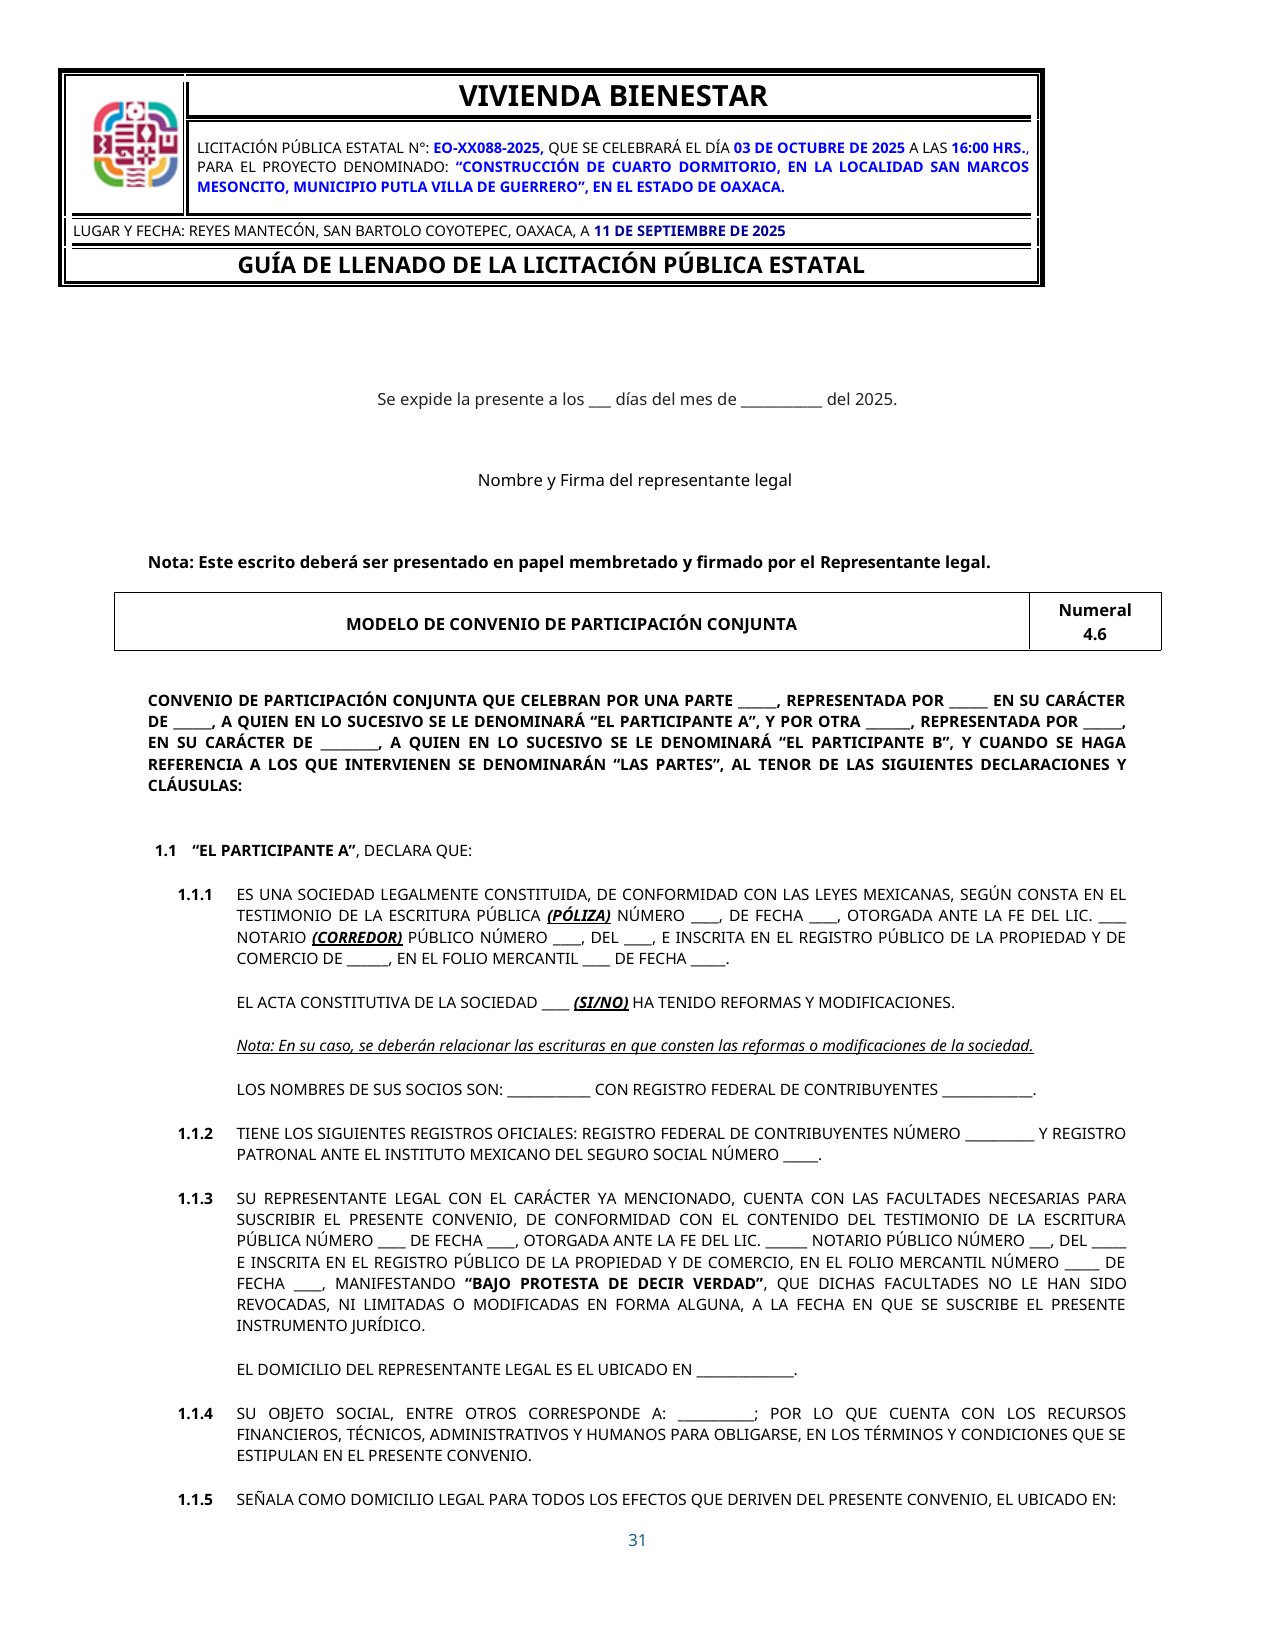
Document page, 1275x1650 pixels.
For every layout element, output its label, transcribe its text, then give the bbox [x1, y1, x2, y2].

list “EL PARTICIPANTE A”, DECLARA QUE: [154, 840, 1127, 861]
text 1.1.5 SEÑALA COMO DOMICILIO LEGAL PARA TODOS LOS EFECTOS QUE DERIVEN DEL PRESENTE CONVENIO, EL UBICADO EN: [177, 1489, 1127, 1510]
text Se expide la presente a los ___ días del mes de ___________ del 2025. [148, 388, 1127, 410]
picture [184, 93, 189, 193]
text LOS NOMBRES DE SUS SOCIOS SON: ____________ CON REGISTRO FEDERAL DE CONTRIBUYENTES _____________. [236, 1079, 1127, 1100]
text EL ACTA CONSTITUTIVA DE LA SOCIEDAD ____ (SI/NO) HA TENIDO REFORMAS Y MODIFICACIONES. [236, 991, 1127, 1013]
table_header MODELO DE CONVENIO DE PARTICIPACIÓN CONJUNTA [115, 593, 1029, 649]
text CONVENIO DE PARTICIPACIÓN CONJUNTA QUE CELEBRAN POR UNA PARTE ______, REPRESENTADA POR ______ EN SU CARÁCTER DE ______, A QUIEN EN LO SUCESIVO SE LE DENOMINARÁ “EL PARTICIPANTE A”, Y POR OTRA _______, REPRESENTADA POR ______, EN SU CARÁCTER DE _________, A QUIEN EN LO SUCESIVO SE LE DENOMINARÁ “EL PARTICIPANTE B”, Y CUANDO SE HAGA REFERENCIA A LOS QUE INTERVIENEN SE DENOMINARÁN “LAS PARTES”, AL TENOR DE LAS SIGUIENTES DECLARACIONES Y CLÁUSULAS: [148, 689, 1127, 796]
text EL DOMICILIO DEL REPRESENTANTE LEGAL ES EL UBICADO EN ______________. [148, 1359, 1127, 1380]
text 1.1.2 TIENE LOS SIGUIENTES REGISTROS OFICIALES: REGISTRO FEDERAL DE CONTRIBUYENTES NÚMERO __________ Y REGISTRO PATRONAL ANTE EL INSTITUTO MEXICANO DEL SEGURO SOCIAL NÚMERO _____. [177, 1123, 1127, 1165]
text Nombre y Firma del representante legal [148, 468, 1122, 491]
table_header Numeral 4.6 [1030, 593, 1161, 649]
text Nota: En su caso, se deberán relacionar las escrituras en que consten las reformas o modificaciones de la sociedad. [236, 1035, 1127, 1056]
picture [82, 93, 183, 193]
text 1.1.1 ES UNA SOCIEDAD LEGALMENTE CONSTITUIDA, DE CONFORMIDAD CON LAS LEYES MEXICANAS, SEGÚN CONSTA EN EL TESTIMONIO DE LA ESCRITURA PÚBLICA (PÓLIZA) NÚMERO ____, DE FECHA ____, OTORGADA ANTE LA FE DEL LIC. ____ NOTARIO (CORREDOR) PÚBLICO NÚMERO ____, DEL ____, E INSCRITA EN EL REGISTRO PÚBLICO DE LA PROPIEDAD Y DE COMERCIO DE ______, EN EL FOLIO MERCANTIL ____ DE FECHA _____. [177, 884, 1127, 969]
text 1.1.3 SU REPRESENTANTE LEGAL CON EL CARÁCTER YA MENCIONADO, CUENTA CON LAS FACULTADES NECESARIAS PARA SUSCRIBIR EL PRESENTE CONVENIO, DE CONFORMIDAD CON EL CONTENIDO DEL TESTIMONIO DE LA ESCRITURA PÚBLICA NÚMERO ____ DE FECHA ____, OTORGADA ANTE LA FE DEL LIC. ______ NOTARIO PÚBLICO NÚMERO ___, DEL _____ E INSCRITA EN EL REGISTRO PÚBLICO DE LA PROPIEDAD Y DE COMERCIO, EN EL FOLIO MERCANTIL NÚMERO _____ DE FECHA ____, MANIFESTANDO “BAJO PROTESTA DE DECIR VERDAD”, QUE DICHAS FACULTADES NO LE HAN SIDO REVOCADAS, NI LIMITADAS O MODIFICADAS EN FORMA ALGUNA, A LA FECHA EN QUE SE SUSCRIBE EL PRESENTE INSTRUMENTO JURÍDICO. [177, 1188, 1127, 1336]
text 1.1.4 SU OBJETO SOCIAL, ENTRE OTROS CORRESPONDE A: ___________; POR LO QUE CUENTA CON LOS RECURSOS FINANCIEROS, TÉCNICOS, ADMINISTRATIVOS Y HUMANOS PARA OBLIGARSE, EN LOS TÉRMINOS Y CONDICIONES QUE SE ESTIPULAN EN EL PRESENTE CONVENIO. [177, 1403, 1127, 1466]
text Nota: Este escrito deberá ser presentado en papel membretado y firmado por el Representante legal. [148, 551, 1127, 573]
